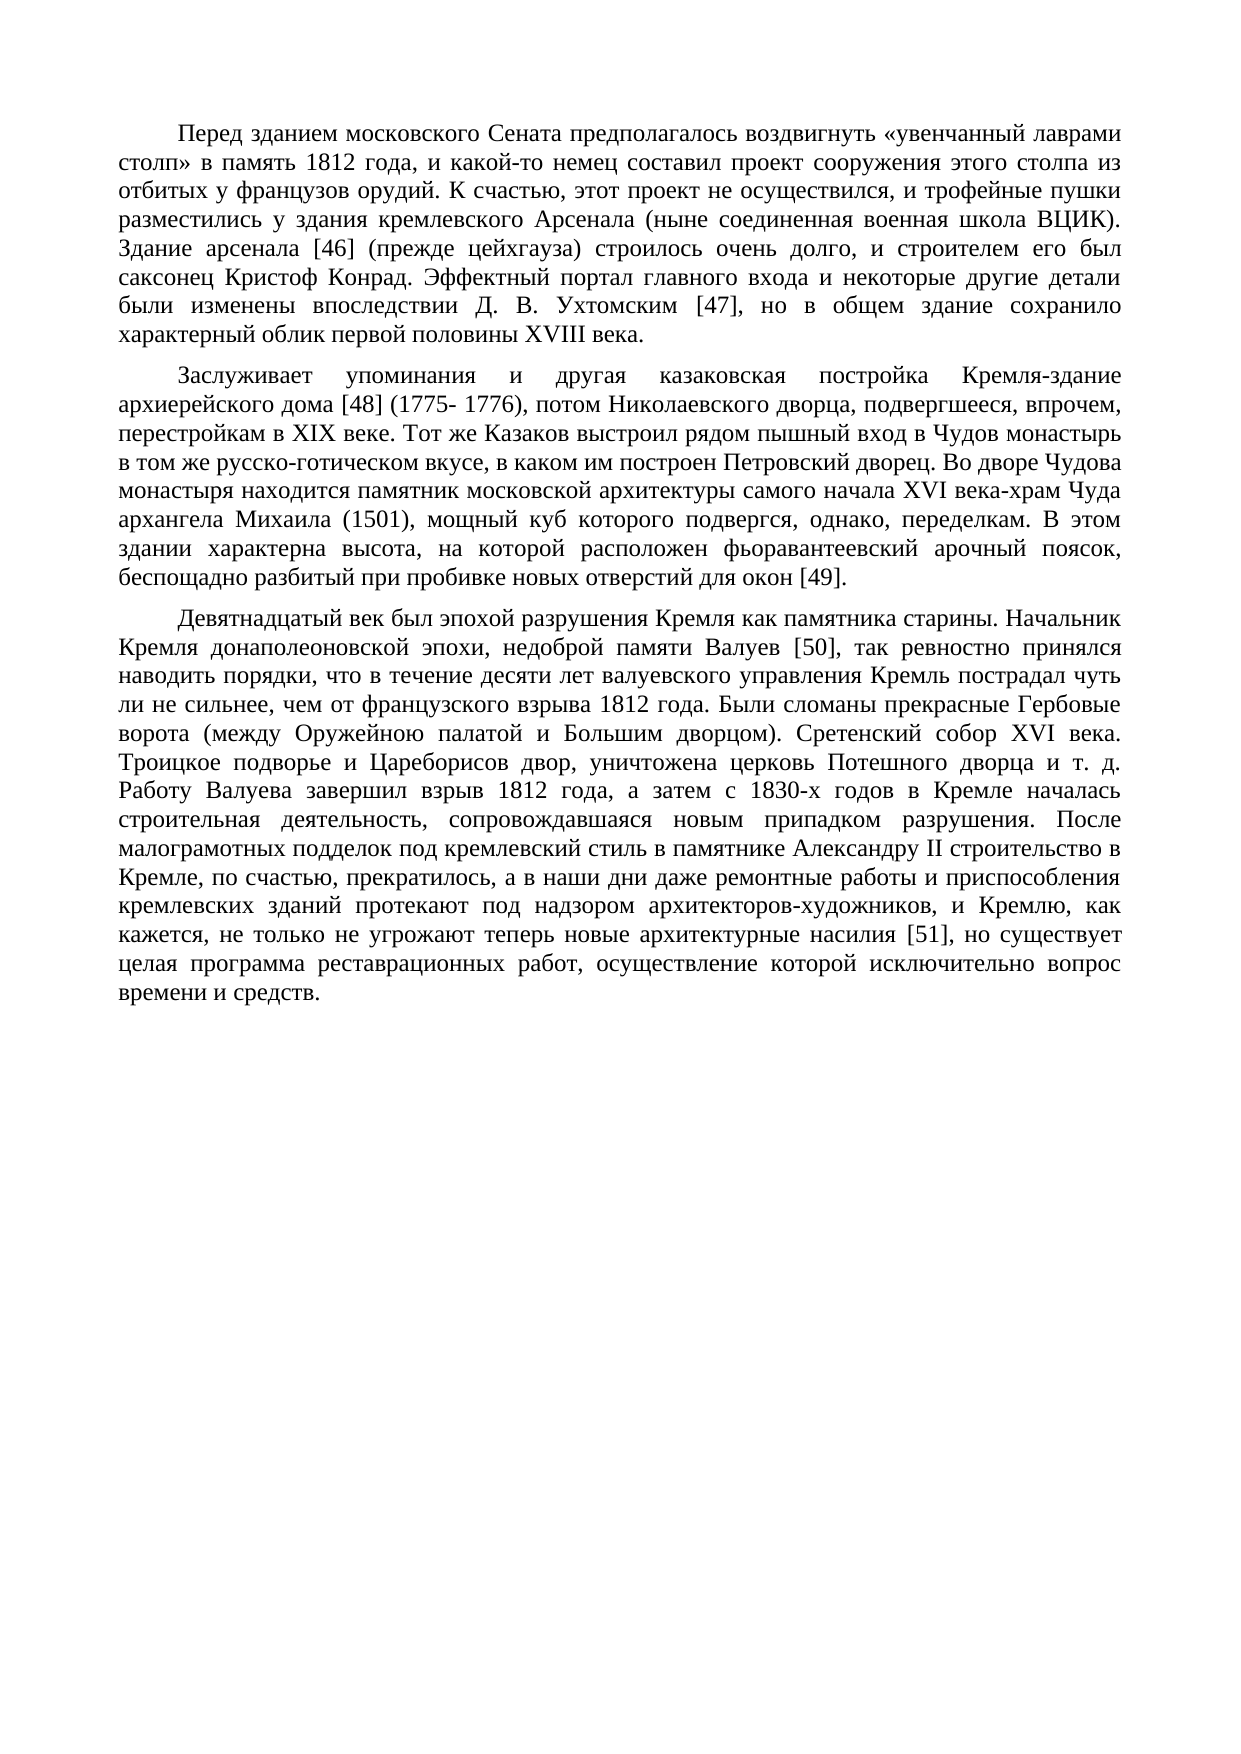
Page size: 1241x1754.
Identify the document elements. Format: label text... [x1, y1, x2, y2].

text Девятнадцатый век был эпохой разрушения Кремля как памятника старины. Начальник Кремля донаполеоновской эпохи, недоброй памяти Валуев [50], так ревностно принялся наводить порядки, что в течение десяти лет валуевского управления Кремль пострадал чуть ли не сильнее, чем от французского взрыва 1812 года. Были сломаны прекрасные Гербовые ворота (между Оружейною палатой и Большим дворцом). Сретенский собор XVI века. Троицкое подворье и Цареборисов двор, уничтожена церковь Потешного дворца и т. д. Работу Валуева завершил взрыв 1812 года, а затем с 1830-х годов в Кремле началась строительная деятельность, сопровождавшаяся новым припадком разрушения. После малограмотных подделок под кремлевский стиль в памятнике Александру II строительство в Кремле, по счастью, прекратилось, а в наши дни даже ремонтные работы и приспособления кремлевских зданий протекают под надзором архитекторов-художников, и Кремлю, как кажется, не только не угрожают теперь новые архитектурные насилия [51], но существует целая программа реставрационных работ, осуществление которой исключительно вопрос времени и средств. [118, 603, 1122, 1006]
text Заслуживает упоминания и другая казаковская постройка Кремля-здание архиерейского дома [48] (1775- 1776), потом Николаевского дворца, подвергшееся, впрочем, перестройкам в XIX веке. Тот же Казаков выстроил рядом пышный вход в Чудов монастырь в том же русско-готическом вкусе, в каком им построен Петровский дворец. Во дворе Чудова монастыря находится памятник московской архитектуры самого начала XVI века-храм Чуда архангела Михаила (1501), мощный куб которого подвергся, однако, переделкам. В этом здании характерна высота, на которой расположен фьоравантеевский арочный поясок, беспощадно разбитый при пробивке новых отверстий для окон [49]. [118, 361, 1122, 591]
text Перед зданием московского Сената предполагалось воздвигнуть «увенчанный лаврами столп» в память 1812 года, и какой-то немец составил проект сооружения этого столпа из отбитых у французов орудий. К счастью, этот проект не осуществился, и трофейные пушки разместились у здания кремлевского Арсенала (ныне соединенная военная школа ВЦИК). Здание арсенала [46] (прежде цейхгауза) строилось очень долго, и строителем его был саксонец Кристоф Конрад. Эффектный портал главного входа и некоторые другие детали были изменены впоследствии Д. В. Ухтомским [47], но в общем здание сохранило характерный облик первой половины XVIII века. [118, 118, 1122, 348]
